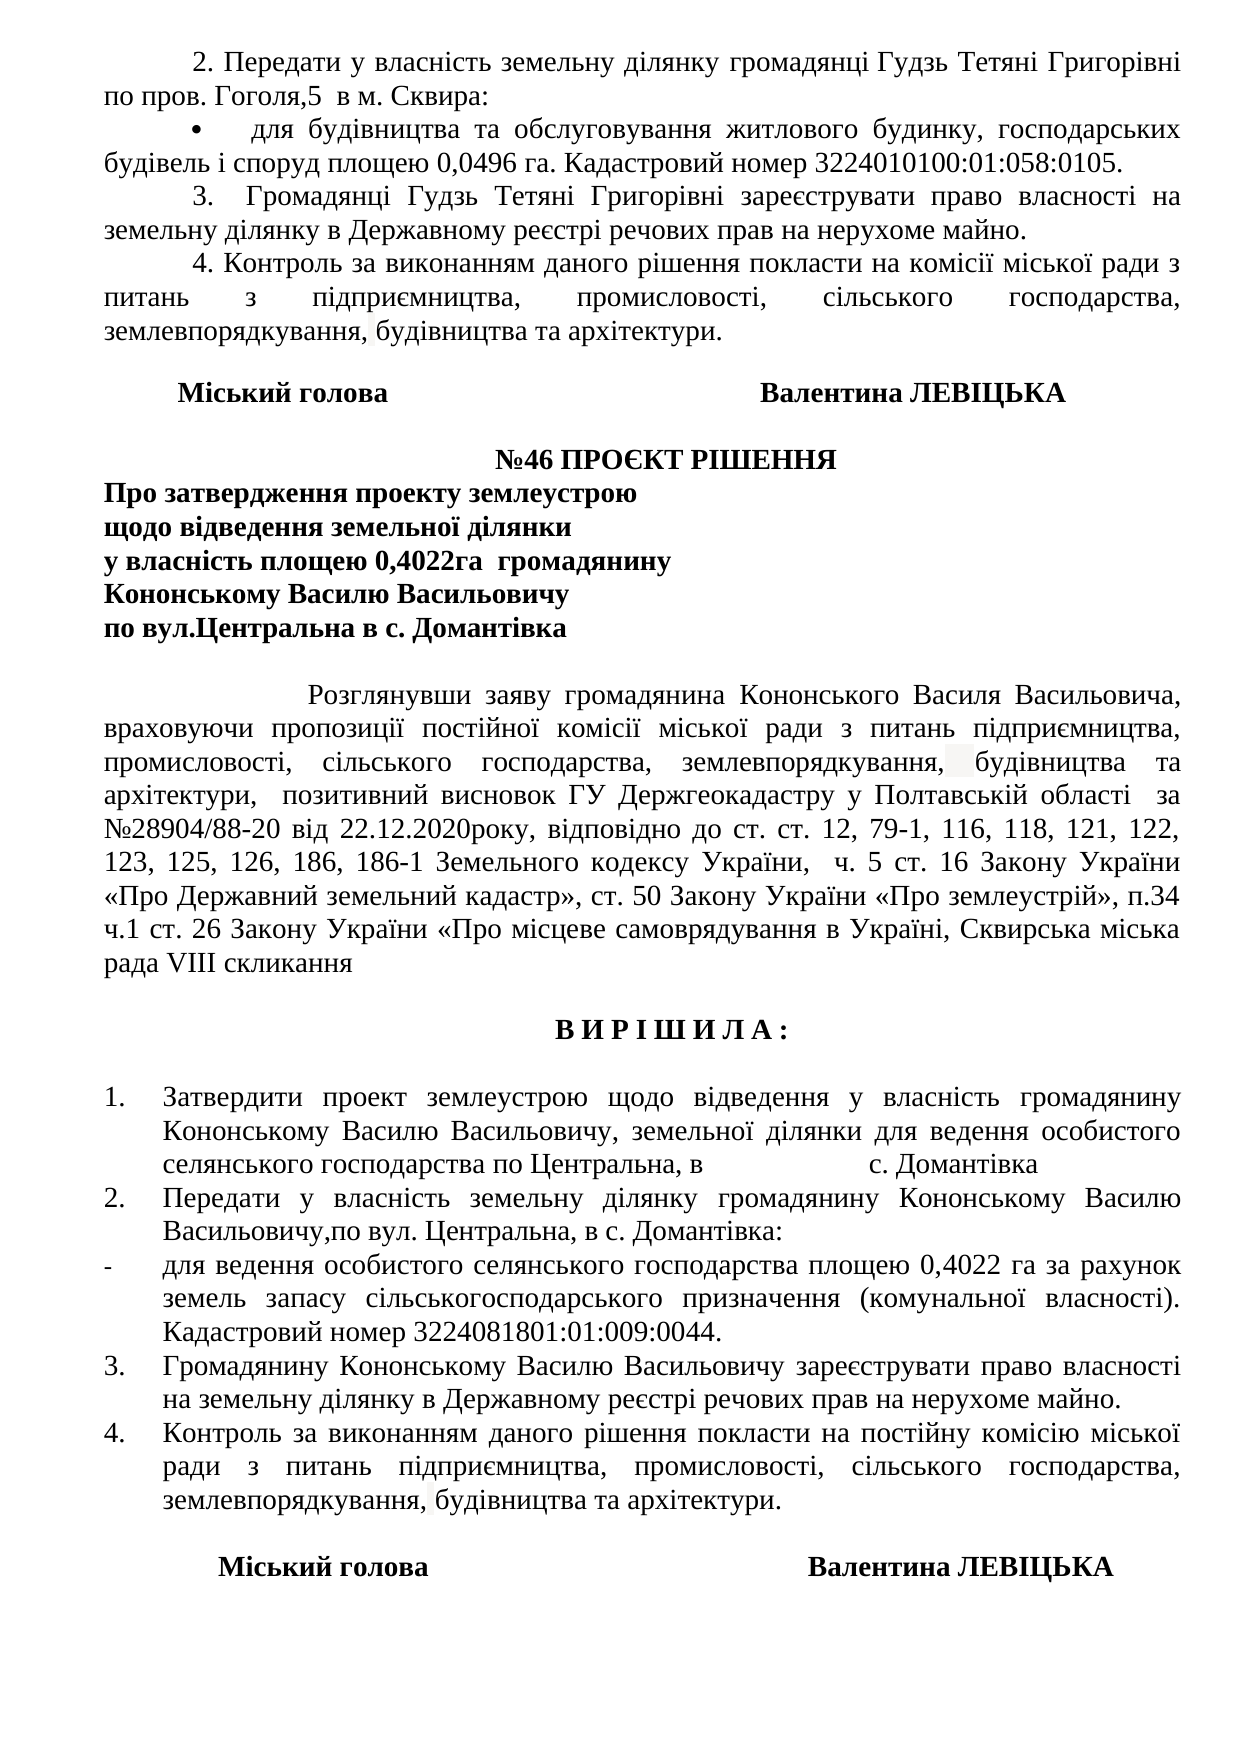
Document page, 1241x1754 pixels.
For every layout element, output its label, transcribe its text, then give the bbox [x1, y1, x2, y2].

text Міський голова Валентина ЛЕВІЦЬКА [177, 375, 1181, 408]
text Кононському Василю Васильовичу [103, 576, 1181, 610]
text 4. Контроль за виконанням даного рішення покласти на постійну комісію міської ради з питань підприємництва, промисловості, сільського господарства, землевпорядкування, будівництва та архітектури. [103, 1415, 1181, 1515]
text 1. Затвердити проект землеустрою щодо відведення у власність громадянину Кононському Василю Васильовичу, земельної ділянки для ведення особистого селянського господарства по Центральна, в с. Домантівка [103, 1079, 1181, 1180]
text 2. Передати у власність земельну ділянку громадянину Кононському Василю Васильовичу,по вул. Центральна, в с. Домантівка: [103, 1180, 1181, 1247]
text у власність площею 0,4022га громадянину [103, 543, 1181, 576]
text №46 ПРОЄКТ РІШЕННЯ [151, 442, 1181, 476]
list для будівництва та обслуговування житлового будинку, господарських будівель і споруд площею 0,0496 га. Кадастровий номер 3224010100:01:058:0105. [103, 111, 1181, 178]
text 4. Контроль за виконанням даного рішення покласти на комісії міської ради з питань з підприємництва, промисловості, сільського господарства, землевпорядкування, будівництва та архітектури. [103, 246, 1181, 346]
list для ведення особистого селянського господарства площею 0,4022 га за рахунок земель запасу сільськогосподарського призначення (комунальної власності). Кадастровий номер 3224081801:01:009:0044. [103, 1247, 1181, 1348]
text В И Р І Ш И Л А : [103, 1012, 1181, 1046]
text щодо відведення земельної ділянки [103, 509, 1181, 543]
text 3. Громадянці Гудзь Тетяні Григорівні зареєструвати право власності на земельну ділянку в Державному реєстрі речових прав на нерухоме майно. [103, 178, 1181, 246]
text Міський голова Валентина ЛЕВІЦЬКА [151, 1549, 1181, 1582]
text 3. Громадянину Кононському Василю Васильовичу зареєструвати право власності на земельну ділянку в Державному реєстрі речових прав на нерухоме майно. [103, 1348, 1181, 1415]
text Про затвердження проекту землеустрою [103, 476, 1181, 509]
text по вул.Центральна в с. Домантівка [103, 610, 1181, 643]
text 2. Передати у власність земельну ділянку громадянці Гудзь Тетяні Григорівні по пров. Гоголя,5 в м. Сквира: [103, 44, 1181, 111]
text Розглянувши заяву громадянина Кононського Василя Васильовича, враховуючи пропозиції постійної комісії міської ради з питань підприємництва, промисловості, сільського господарства, землевпорядкування, будівництва та архітектури, позитивний висновок ГУ Держгеокадастру у Полтавській області за №28904/88-20 від 22.12.2020року, відповідно до ст. ст. 12, 79-1, 116, 118, 121, 122, 123, 125, 126, 186, 186-1 Земельного кодексу України, ч. 5 ст. 16 Закону України «Про Державний земельний кадастр», ст. 50 Закону України «Про землеустрій», п.34 ч.1 ст. 26 Закону України «Про місцеве самоврядування в Україні, Сквирська міська рада VIII скликання [103, 677, 1181, 979]
